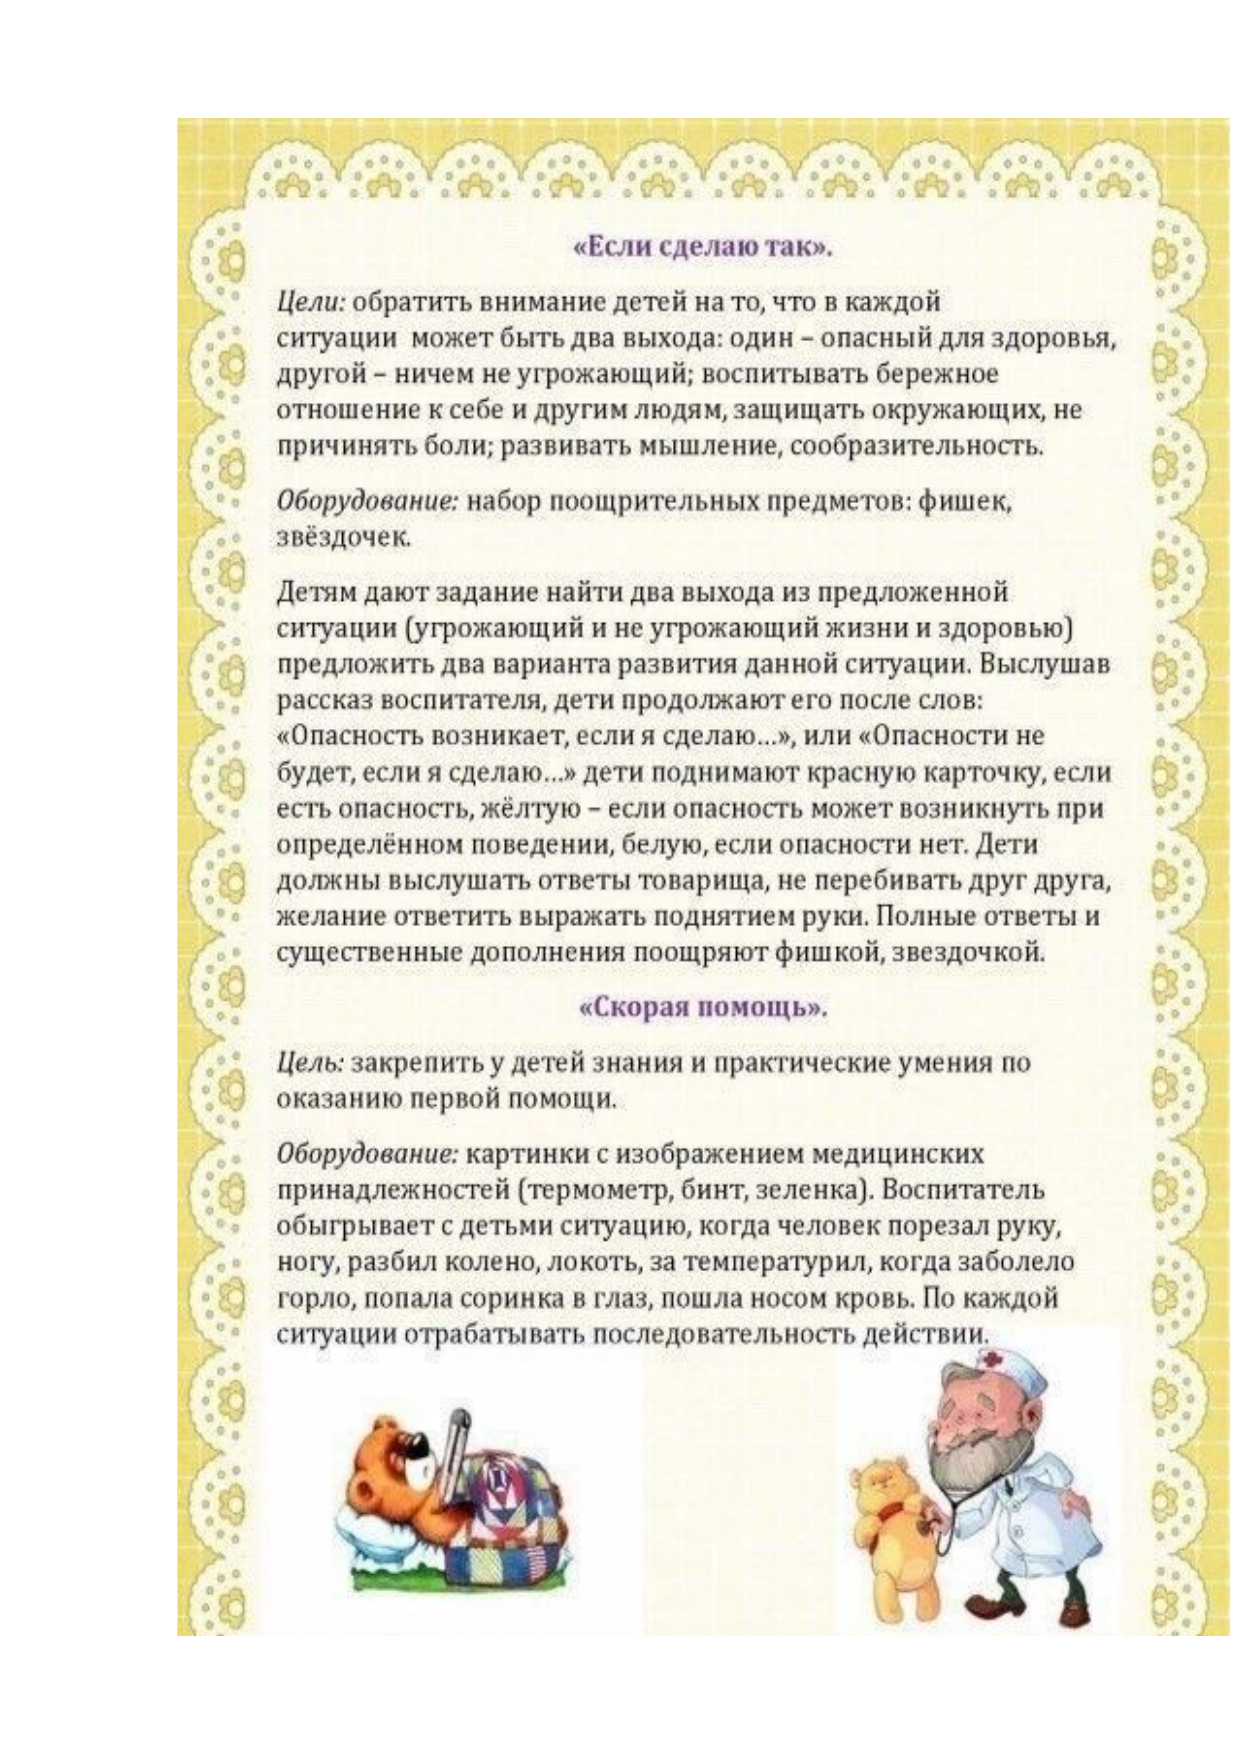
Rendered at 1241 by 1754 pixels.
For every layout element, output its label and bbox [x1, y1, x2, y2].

picture [177, 118, 1231, 1636]
